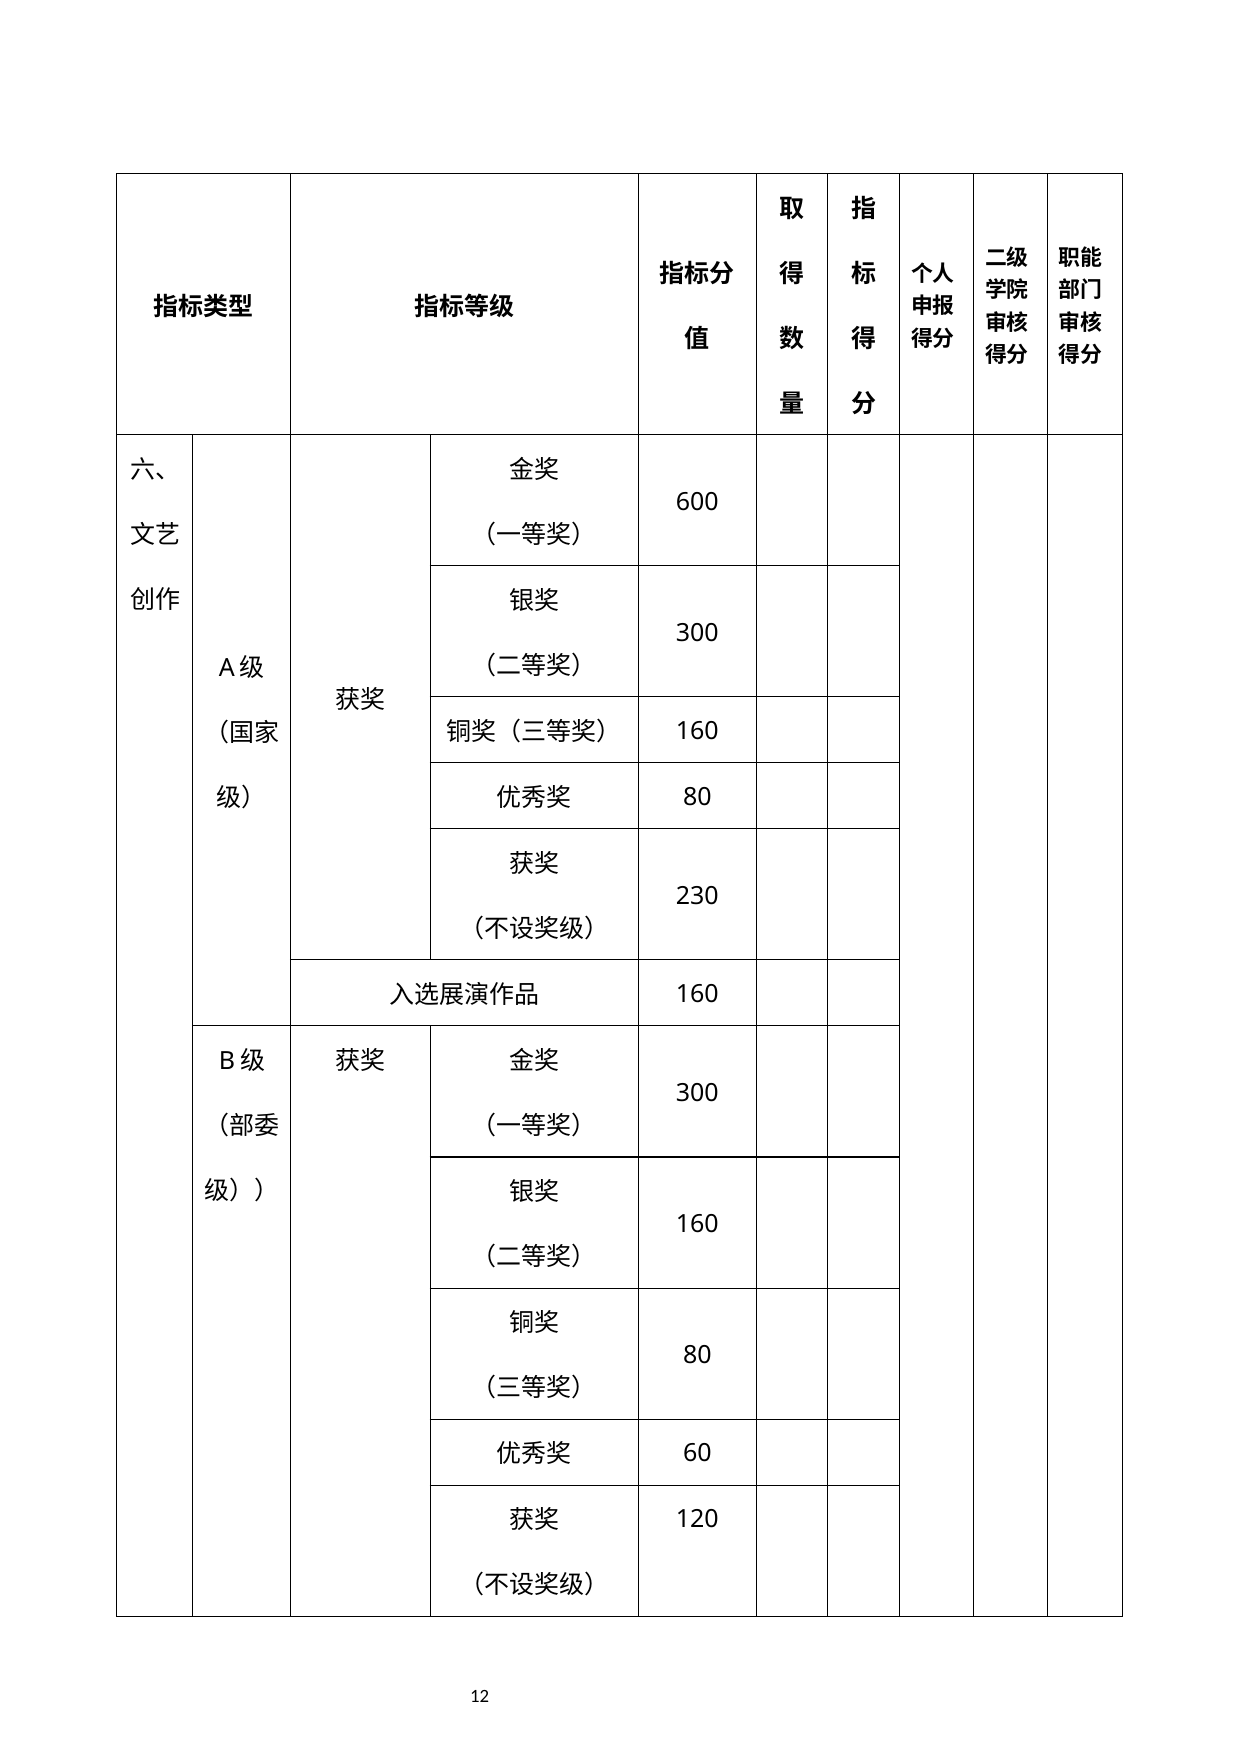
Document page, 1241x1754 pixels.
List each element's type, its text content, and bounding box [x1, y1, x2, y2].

table_cell [757, 763, 827, 828]
table_cell [828, 435, 899, 565]
table_cell 80 [639, 1289, 756, 1418]
table_cell 230 [639, 829, 756, 959]
table_cell [757, 1158, 827, 1287]
table_cell [757, 960, 827, 1025]
table_cell 获奖 [291, 1026, 430, 1616]
table_cell 600 [639, 435, 756, 565]
table_cell 金奖 （一等奖） [431, 1026, 638, 1156]
table_cell 指标等级 [291, 174, 638, 434]
table_cell [828, 697, 899, 762]
table_cell 120 [639, 1486, 756, 1616]
table_cell 300 [639, 1026, 756, 1156]
table_cell 160 [639, 960, 756, 1025]
table_cell 六、文艺创作 [117, 435, 192, 1616]
table_cell 指标类型 [117, 174, 290, 434]
table_cell 银奖 （二等奖） [431, 566, 638, 696]
table_cell [757, 566, 827, 696]
table_cell [757, 829, 827, 959]
table_cell 金奖 （一等奖） [431, 435, 638, 565]
table_cell 铜奖 （三等奖） [431, 1289, 638, 1418]
table_cell 优秀奖 [431, 763, 638, 828]
table_cell [828, 763, 899, 828]
table_cell 60 [639, 1420, 756, 1484]
table_cell 入选展演作品 [291, 960, 638, 1025]
table_cell 职能部门审核得分 [1048, 174, 1122, 434]
table_cell [757, 435, 827, 565]
table_cell 银奖 （二等奖） [431, 1158, 638, 1287]
table_cell [757, 1289, 827, 1418]
table_cell 优秀奖 [431, 1420, 638, 1484]
table_cell 取得数量 [757, 174, 827, 434]
table_cell 获奖 （不设奖级） [431, 1486, 638, 1616]
table_cell [828, 1158, 899, 1287]
table_cell 铜奖（三等奖） [431, 697, 638, 762]
table_cell [828, 829, 899, 959]
table_cell 获奖 [291, 435, 430, 959]
table_cell [828, 1289, 899, 1418]
table_cell [828, 566, 899, 696]
table_cell [900, 435, 973, 1616]
table_cell 160 [639, 1158, 756, 1287]
table_cell [757, 697, 827, 762]
table_cell 300 [639, 566, 756, 696]
table_cell A级（国家级） [193, 435, 290, 1025]
table_cell [757, 1420, 827, 1484]
table_cell B级 （部委级）） [193, 1026, 290, 1616]
table_cell 指标得分 [828, 174, 899, 434]
table_cell [828, 1026, 899, 1156]
table_cell [828, 960, 899, 1025]
table_cell [757, 1026, 827, 1156]
table_cell [757, 1486, 827, 1616]
table_cell 160 [639, 697, 756, 762]
table_cell [974, 435, 1047, 1616]
table_cell 二级学院审核得分 [974, 174, 1047, 434]
table_cell 指标分值 [639, 174, 756, 434]
table_cell [1048, 435, 1122, 1616]
table_cell 获奖 （不设奖级） [431, 829, 638, 959]
table_cell [828, 1486, 899, 1616]
table_cell 80 [639, 763, 756, 828]
table_cell [828, 1420, 899, 1484]
table_cell 个人申报得分 [900, 174, 973, 434]
